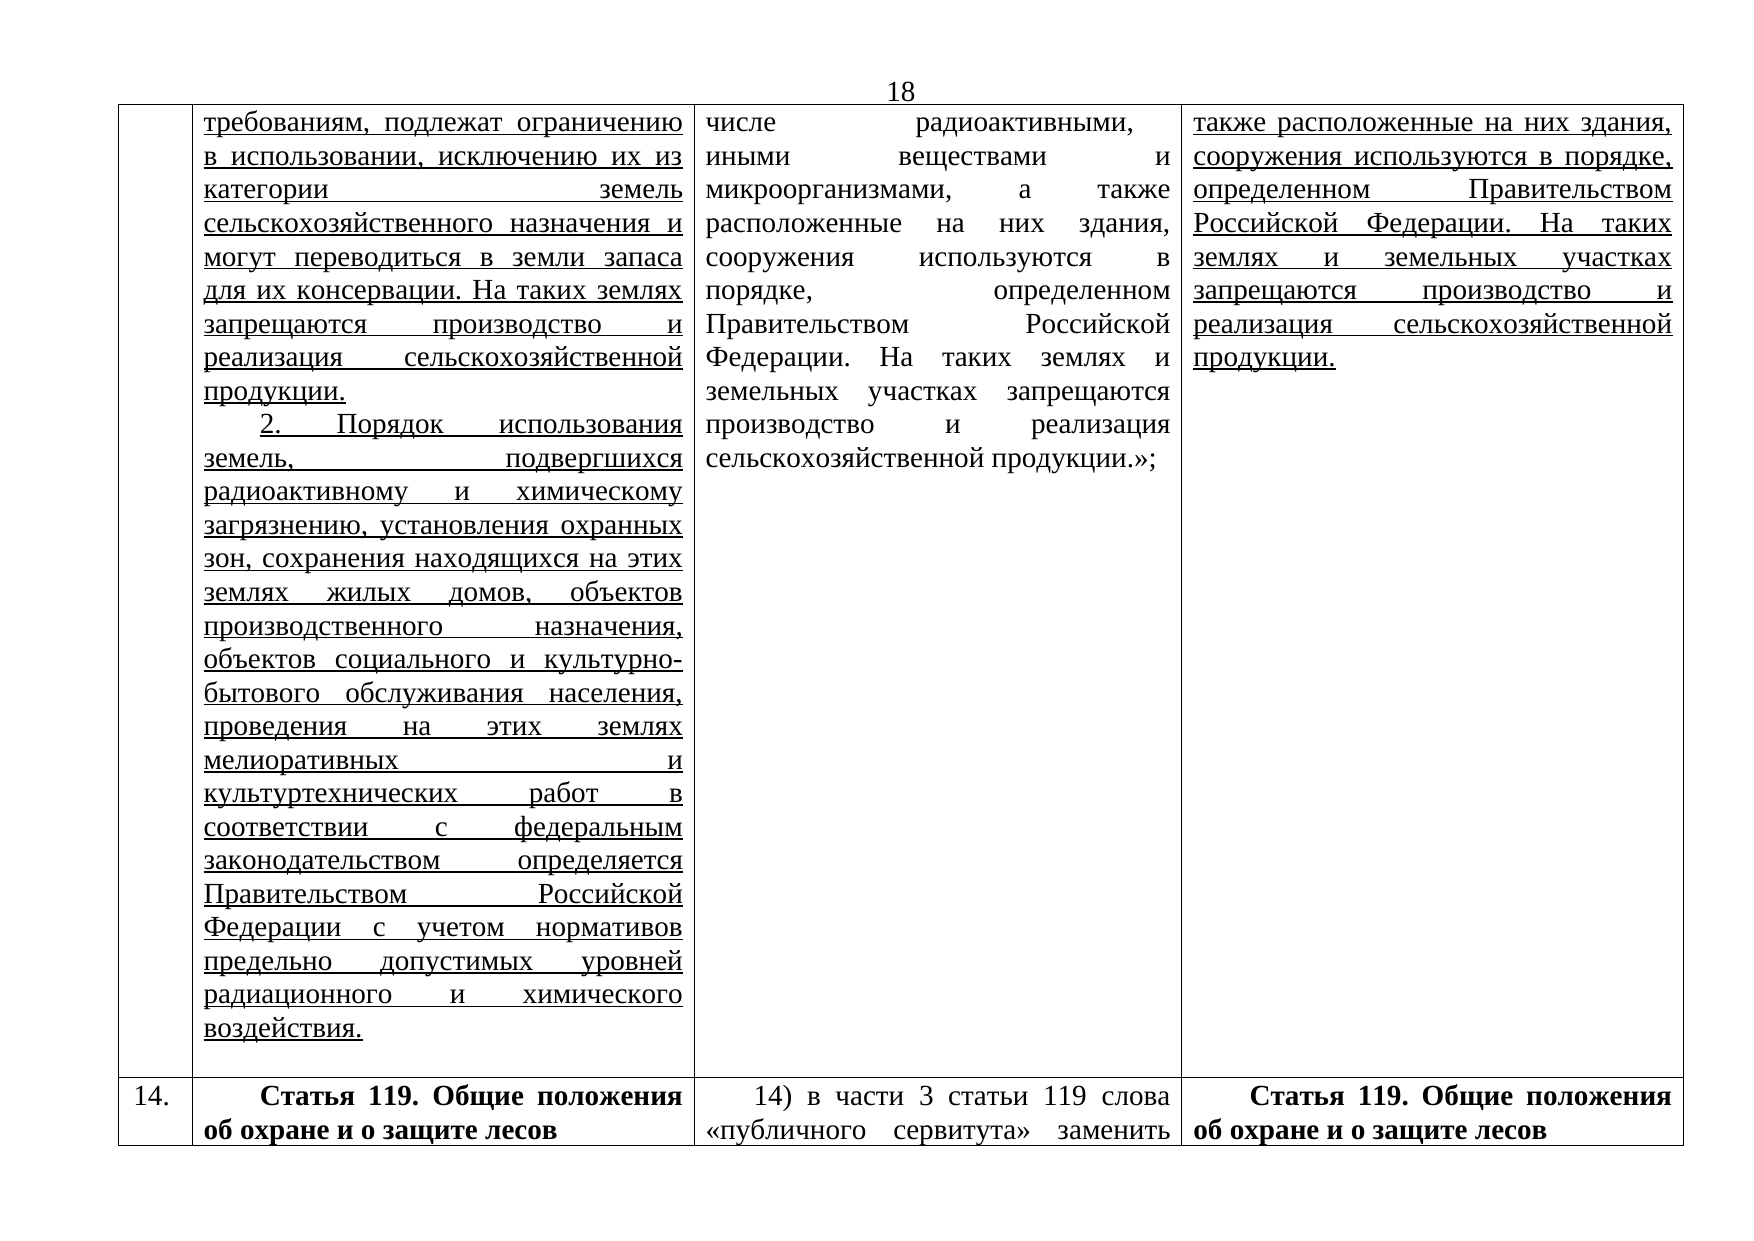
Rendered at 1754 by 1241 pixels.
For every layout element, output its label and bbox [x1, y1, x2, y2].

table_cell [695, 1078, 1181, 1145]
table_cell [119, 105, 192, 1077]
table_cell [1182, 1078, 1683, 1145]
table_cell [119, 1078, 192, 1145]
table_cell [193, 105, 694, 1077]
table_cell [695, 105, 1181, 1077]
table_cell [193, 1078, 694, 1145]
table_cell [1182, 105, 1683, 1077]
